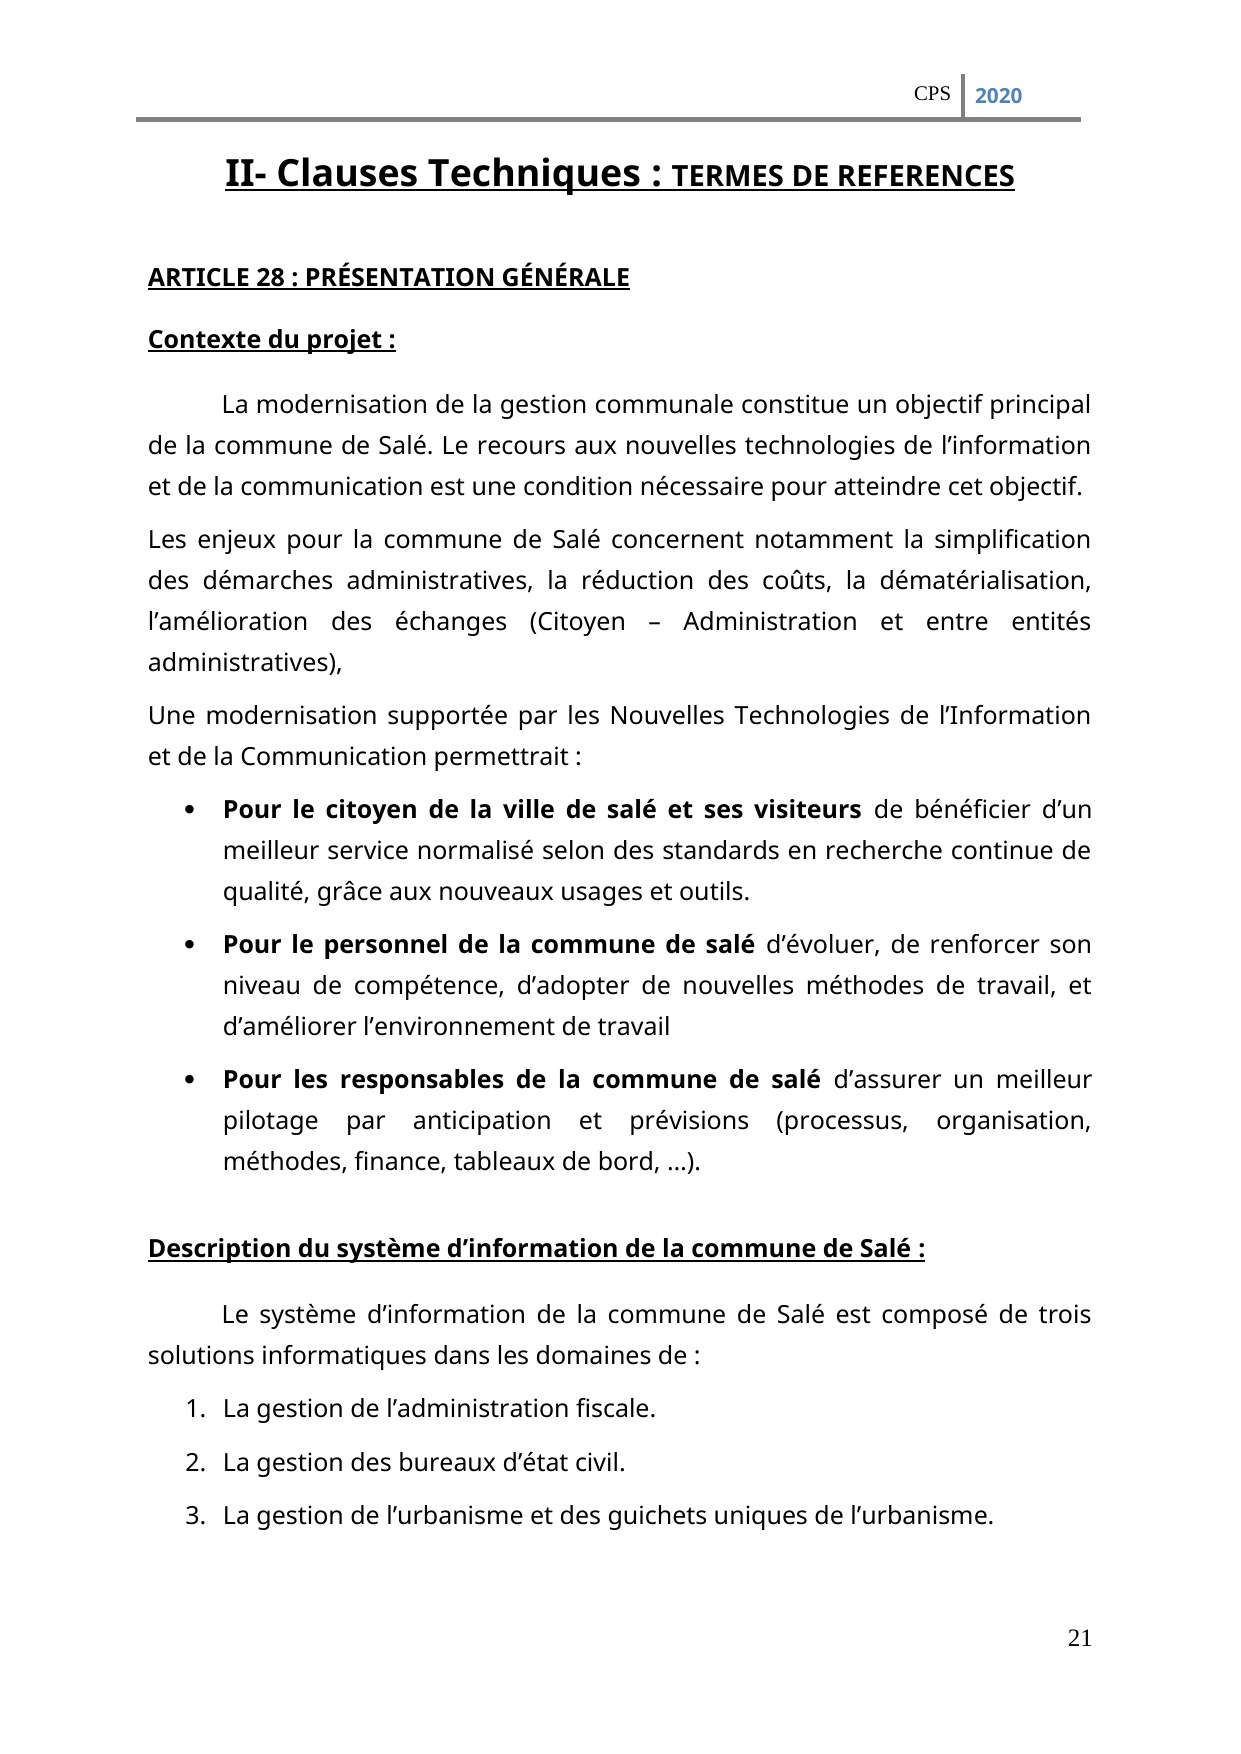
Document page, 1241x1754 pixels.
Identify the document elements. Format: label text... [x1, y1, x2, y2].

list Pour le citoyen de la ville de salé et ses visiteurs de bénéficier d’un meilleur service normalisé selon des standards en recherche continue de qualité, grâce aux nouveaux usages et outils. [185, 792, 1093, 908]
text Contexte du projet : [148, 321, 1093, 355]
list La gestion des bureaux d’état civil. [185, 1444, 1093, 1478]
text Le système d’information de la commune de Salé est composé de trois solutions informatiques dans les domaines de : [148, 1297, 1093, 1372]
list Pour les responsables de la commune de salé d’assurer un meilleur pilotage par anticipation et prévisions (processus, organisation, méthodes, finance, tableaux de bord, …). [185, 1062, 1093, 1178]
text Une modernisation supportée par les Nouvelles Technologies de l’Information et de la Communication permettrait : [148, 698, 1093, 773]
text II- Clauses Techniques : TERMES DE REFERENCES [148, 146, 1093, 197]
list Pour le personnel de la commune de salé d’évoluer, de renforcer son niveau de compétence, d’adopter de nouvelles méthodes de travail, et d’améliorer l’environnement de travail [185, 927, 1093, 1043]
text Les enjeux pour la commune de Salé concernent notamment la simplification des démarches administratives, la réduction des coûts, la dématérialisation, l’amélioration des échanges (Citoyen – Administration et entre entités administratives), [148, 522, 1093, 679]
text Article 28 : Présentation générale [148, 259, 1093, 293]
list La gestion de l’urbanisme et des guichets uniques de l’urbanisme. [185, 1498, 1093, 1532]
text Description du système d’information de la commune de Salé : [148, 1231, 1093, 1265]
list La gestion de l’administration fiscale. [185, 1391, 1093, 1425]
text La modernisation de la gestion communale constitue un objectif principal de la commune de Salé. Le recours aux nouvelles technologies de l’information et de la communication est une condition nécessaire pour atteindre cet objectif. [148, 387, 1093, 503]
